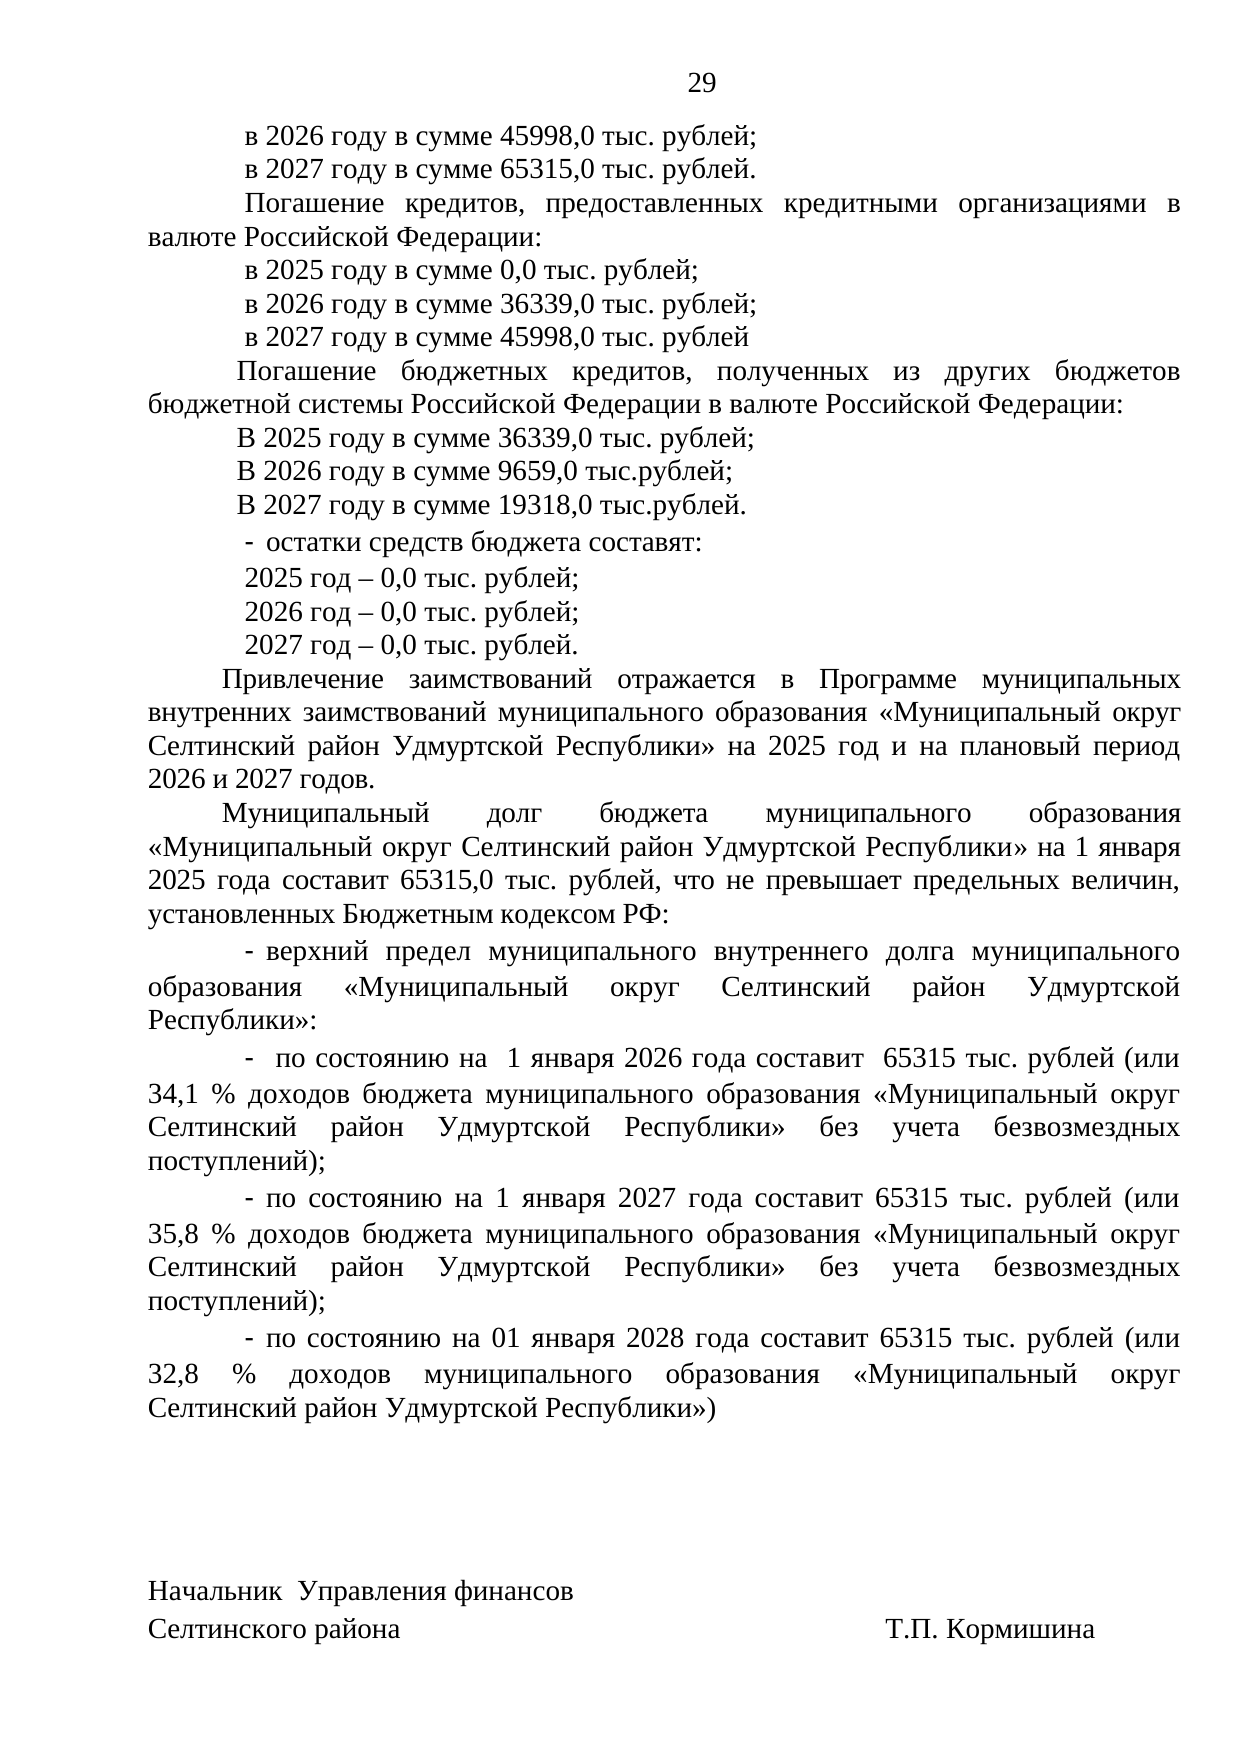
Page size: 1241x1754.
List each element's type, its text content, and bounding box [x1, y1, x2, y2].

text в 2026 году в сумме 45998,0 тыс. рублей; [244, 118, 1181, 152]
text Погашение кредитов, предоставленных кредитными организациями в валюте Российской Федерации: [148, 185, 1181, 252]
text 2027 год – 0,0 тыс. рублей. [244, 627, 1181, 661]
list по состоянию на 01 января 2028 года составит 65315 тыс. рублей (или 32,8 % доходов муниципального образования «Муниципальный округ Селтинский район Удмуртской Республики») [148, 1317, 1181, 1423]
text в 2025 году в сумме 0,0 тыс. рублей; [244, 252, 1181, 286]
text Погашение бюджетных кредитов, полученных из других бюджетов бюджетной системы Российской Федерации в валюте Российской Федерации: [148, 353, 1181, 420]
text Селтинского района Т.П. Кормишина [148, 1611, 1181, 1645]
list по состоянию на 1 января 2026 года составит 65315 тыс. рублей (или 34,1 % доходов бюджета муниципального образования «Муниципальный округ Селтинский район Удмуртской Республики» без учета безвозмездных поступлений); [148, 1036, 1181, 1176]
text в 2027 году в сумме 45998,0 тыс. рублей [244, 319, 1181, 353]
list по состоянию на 1 января 2027 года составит 65315 тыс. рублей (или 35,8 % доходов бюджета муниципального образования «Муниципальный округ Селтинский район Удмуртской Республики» без учета безвозмездных поступлений); [148, 1176, 1181, 1317]
title Муниципальный долг бюджета муниципального образования «Муниципальный округ Селтинский район Удмуртской Республики» на 1 января 2025 года составит 65315,0 тыс. рублей, что не превышает предельных величин, установленных Бюджетным кодексом РФ: [148, 795, 1181, 929]
title Привлечение заимствований отражается в Программе муниципальных внутренних заимствований муниципального образования «Муниципальный округ Селтинский район Удмуртской Республики» на 2025 год и на плановый период 2026 и 2027 годов. [148, 661, 1181, 795]
text В 2027 году в сумме 19318,0 тыс.рублей. [148, 487, 1181, 521]
text 2026 год – 0,0 тыс. рублей; [244, 594, 1181, 627]
text Начальник Управления финансов [148, 1573, 1181, 1606]
text В 2026 году в сумме 9659,0 тыс.рублей; [148, 453, 1181, 487]
text В 2025 году в сумме 36339,0 тыс. рублей; [148, 420, 1181, 453]
text в 2026 году в сумме 36339,0 тыс. рублей; [244, 286, 1181, 319]
list верхний предел муниципального внутреннего долга муниципального образования «Муниципальный округ Селтинский район Удмуртской Республики»: [148, 929, 1181, 1036]
text в 2027 году в сумме 65315,0 тыс. рублей. [244, 152, 1181, 185]
list остатки средств бюджета составят: [148, 521, 1181, 560]
text 2025 год – 0,0 тыс. рублей; [244, 560, 1181, 594]
